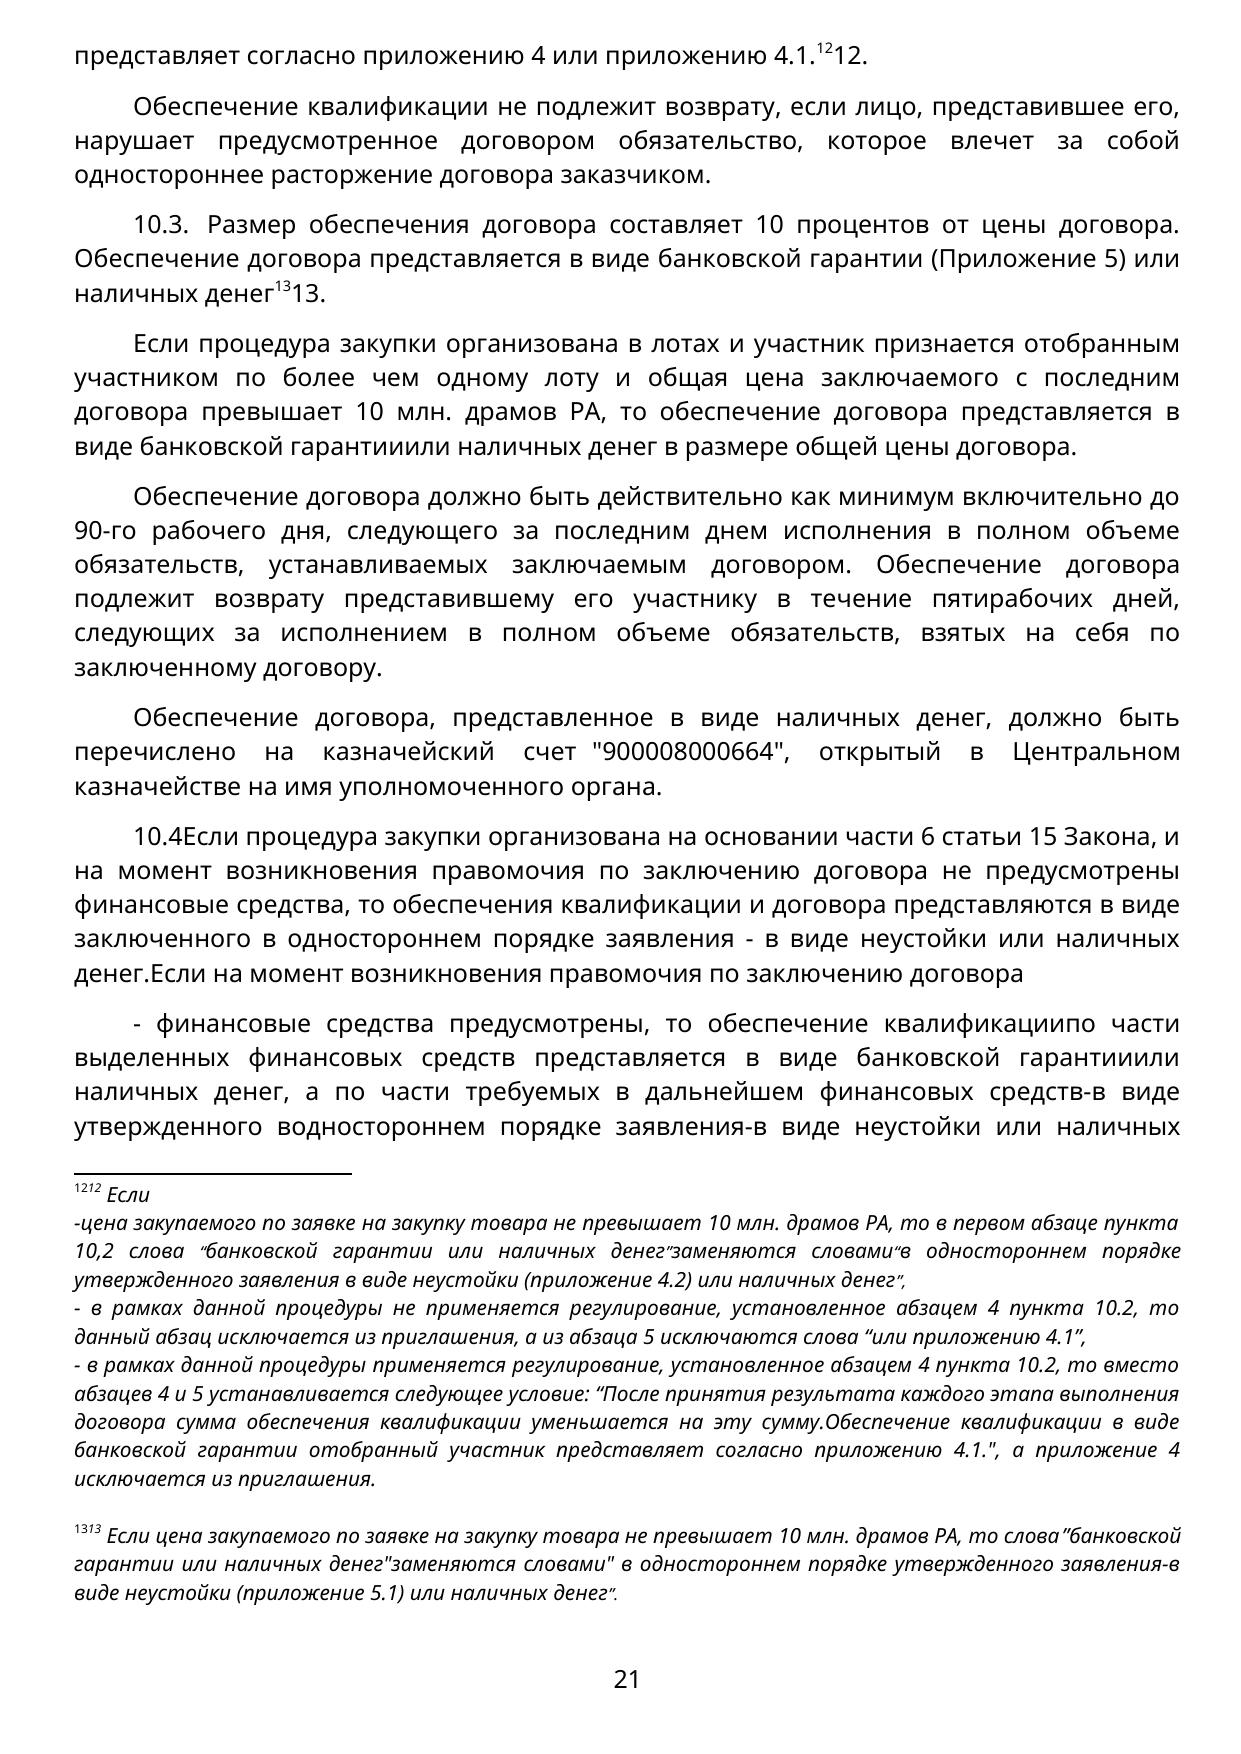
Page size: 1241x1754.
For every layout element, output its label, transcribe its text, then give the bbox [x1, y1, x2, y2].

text 10.3. Размер обеспечения договора составляет 10 процентов от цены договора. Обеспечение договора представляется в виде банковской гарантии (Приложение 5) или наличных денег13. [74, 207, 1181, 309]
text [74, 37, 1181, 72]
text 10.4Если процедура закупки организована на основании части 6 статьи 15 Закона, и на момент возникновения правомочия по заключению договора не предусмотрены финансовые средства, то обеспечения квалификации и договора представляются в виде заключенного в одностороннем порядке заявления - в виде неустойки или наличных денег.Если на момент возникновения правомочия по заключению договора [74, 819, 1181, 989]
text Обеспечение договора должно быть действительно как минимум включительно до 90-го рабочего дня, следующего за последним днем исполнения в полном объеме обязательств, устанавливаемых заключаемым договором. Обеспечение договора подлежит возврату представившему его участнику в течение пятирабочих дней, следующих за исполнением в полном объеме обязательств, взятых на себя по заключенному договору. [74, 479, 1181, 683]
text Обеспечение квалификации не подлежит возврату, если лицо, представившее его, нарушает предусмотренное договором обязательство, которое влечет за собой одностороннее расторжение договора заказчиком. [74, 88, 1181, 190]
text Обеспечение договора, представленное в виде наличных денег, должно быть перечислено на казначейский счет "900008000664", открытый в Центральном казначействе на имя уполномоченного органа. [74, 700, 1181, 802]
text - финансовые средства предусмотрены, то обеспечение квалификациипо части выделенных финансовых средств представляется в виде банковской гарантииили наличных денег, а по части требуемых в дальнейшем финансовых средств-в виде утвержденного водностороннем порядке заявления-в виде неустойки или наличных денег. [74, 1006, 1181, 1142]
text Если процедура закупки организована в лотах и участник признается отобранным участником по более чем одному лоту и общая цена заключаемого с последним договора превышает 10 млн. драмов РА, то обеспечение договора представляется в виде банковской гарантииили наличных денег в размере общей цены договора. [74, 326, 1181, 462]
